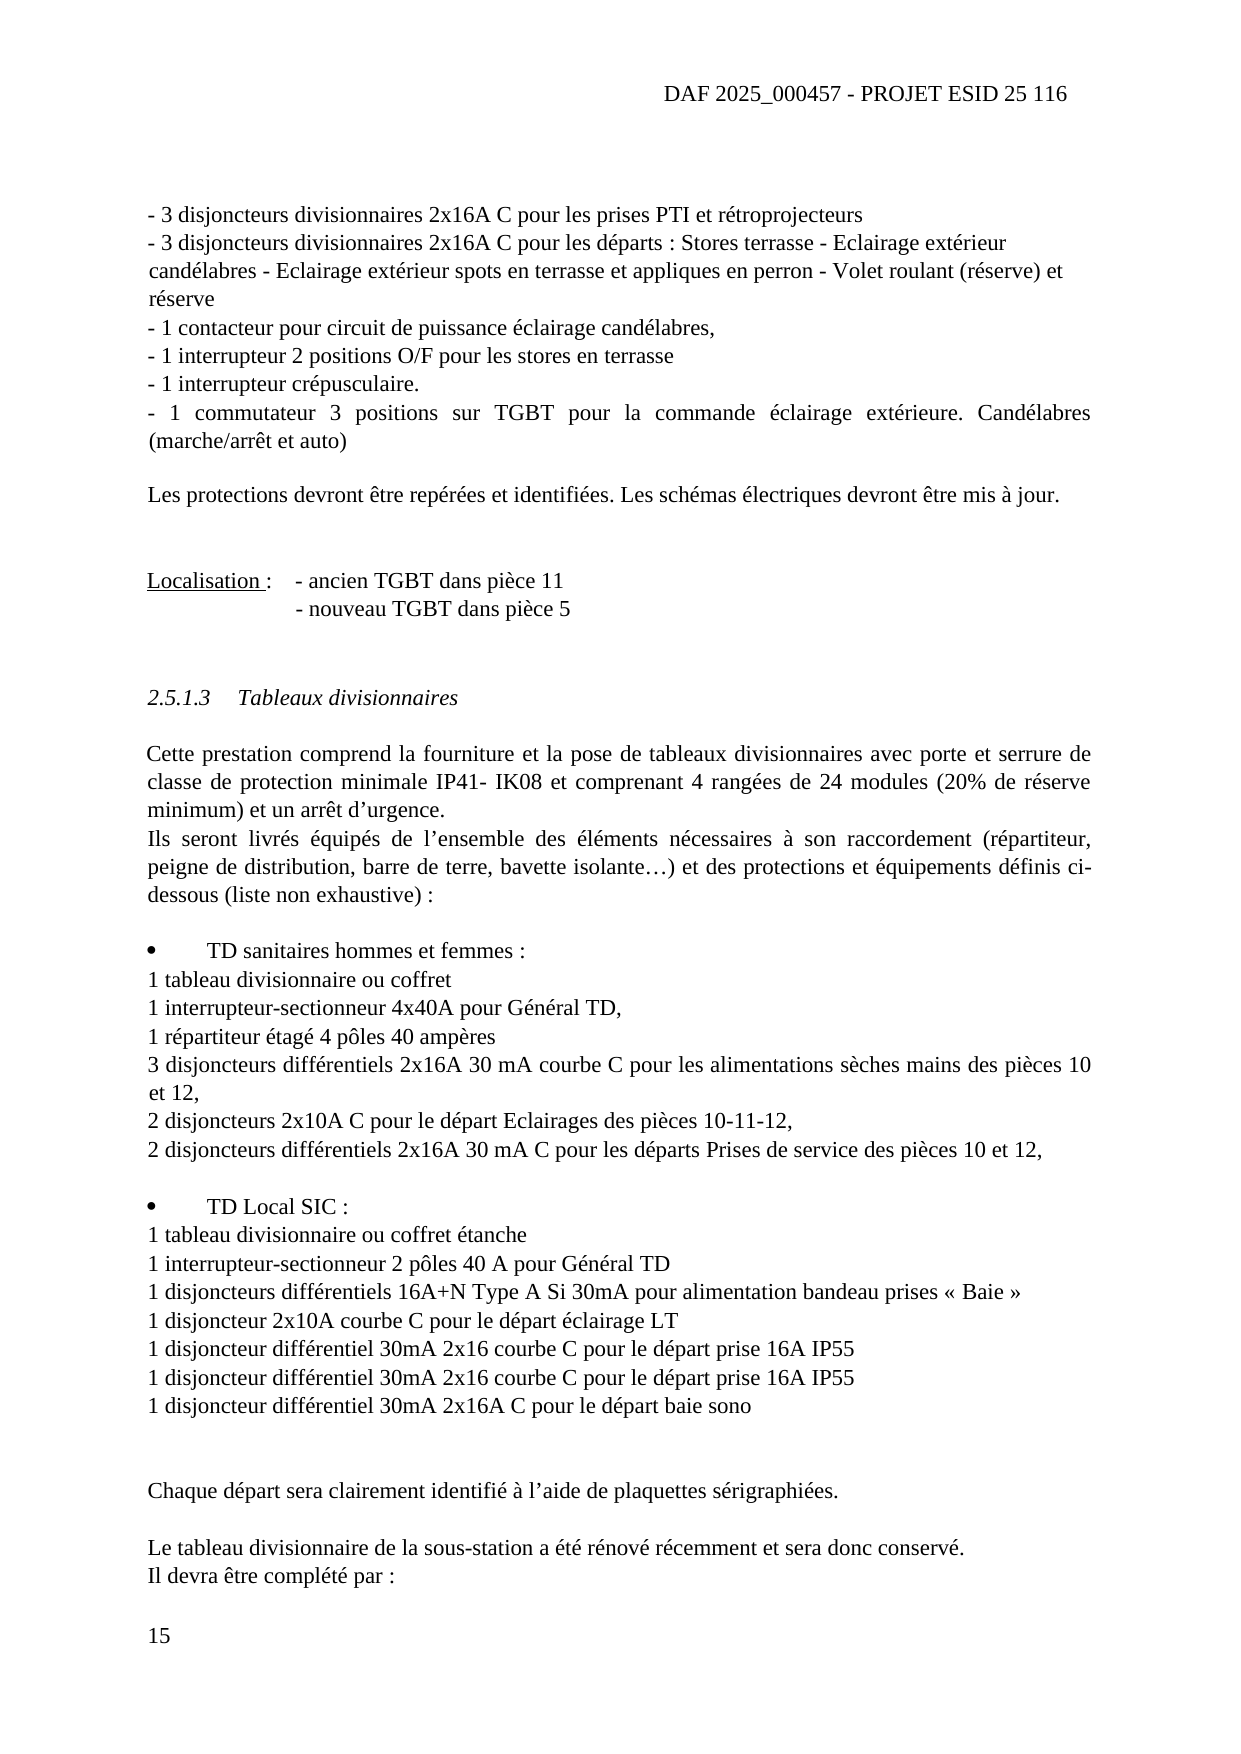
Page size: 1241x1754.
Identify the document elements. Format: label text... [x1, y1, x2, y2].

text Le tableau divisionnaire de la sous-station a été rénové récemment et sera donc conservé. [147, 1534, 1093, 1561]
text 3 disjoncteurs différentiels 2x16A 30 mA courbe C pour les alimentations sèches mains des pièces 10 et 12, [147, 1051, 1093, 1106]
text 1 tableau divisionnaire ou coffret étanche [147, 1221, 1093, 1248]
text 1 disjoncteur différentiel 30mA 2x16 courbe C pour le départ prise 16A IP55 [147, 1363, 1093, 1390]
text Ils seront livrés équipés de l’ensemble des éléments nécessaires à son raccordement (répartiteur, peigne de distribution, barre de terre, bavette isolante…) et des protections et équipements définis ci-dessous (liste non exhaustive) : [147, 825, 1093, 907]
text 1 disjoncteur différentiel 30mA 2x16 courbe C pour le départ prise 16A IP55 [147, 1335, 1093, 1361]
text 1 interrupteur-sectionneur 2 pôles 40 A pour Général TD [147, 1250, 1093, 1276]
text 1 disjoncteur différentiel 30mA 2x16A C pour le départ baie sono [147, 1392, 1093, 1418]
text 2 disjoncteurs différentiels 2x16A 30 mA C pour les départs Prises de service des pièces 10 et 12, [147, 1136, 1093, 1162]
text - 1 contacteur pour circuit de puissance éclairage candélabres, [147, 313, 1093, 340]
list TD sanitaires hommes et femmes : [147, 937, 1093, 964]
list TD Local SIC : [147, 1193, 1093, 1219]
text - nouveau TGBT dans pièce 5 [147, 595, 1093, 621]
text Cette prestation comprend la fourniture et la pose de tableaux divisionnaires avec porte et serrure de classe de protection minimale IP41- IK08 et comprenant 4 rangées de 24 modules (20% de réserve minimum) et un arrêt d’urgence. [146, 741, 1093, 823]
text - 1 interrupteur 2 positions O/F pour les stores en terrasse [147, 342, 1093, 368]
text - 1 commutateur 3 positions sur TGBT pour la commande éclairage extérieure. Candélabres (marche/arrêt et auto) [147, 399, 1093, 453]
text 1 disjoncteurs différentiels 16A+N Type A Si 30mA pour alimentation bandeau prises « Baie » [147, 1278, 1093, 1304]
text Il devra être complété par : [147, 1563, 1093, 1589]
text 1 disjoncteur 2x10A courbe C pour le départ éclairage LT [147, 1307, 1093, 1333]
text Chaque départ sera clairement identifié à l’aide de plaquettes sérigraphiées. [147, 1477, 1093, 1504]
text 1 interrupteur-sectionneur 4x40A pour Général TD, [147, 994, 1093, 1021]
subtitle Tableaux divisionnaires [147, 684, 1093, 710]
text - 1 interrupteur crépusculaire. [147, 370, 1093, 397]
text Les protections devront être repérées et identifiées. Les schémas électriques devront être mis à jour. [147, 482, 1093, 508]
text Localisation : - ancien TGBT dans pièce 11 [147, 567, 1093, 593]
text 1 tableau divisionnaire ou coffret [147, 966, 1093, 992]
text - 3 disjoncteurs divisionnaires 2x16A C pour les prises PTI et rétroprojecteurs [147, 201, 1093, 227]
text 1 répartiteur étagé 4 pôles 40 ampères [147, 1023, 1093, 1049]
text 2 disjoncteurs 2x10A C pour le départ Eclairages des pièces 10-11-12, [147, 1108, 1093, 1134]
text - 3 disjoncteurs divisionnaires 2x16A C pour les départs : Stores terrasse - Eclairage extérieur candélabres - Eclairage extérieur spots en terrasse et appliques en perron - Volet roulant (réserve) et réserve [147, 229, 1093, 311]
